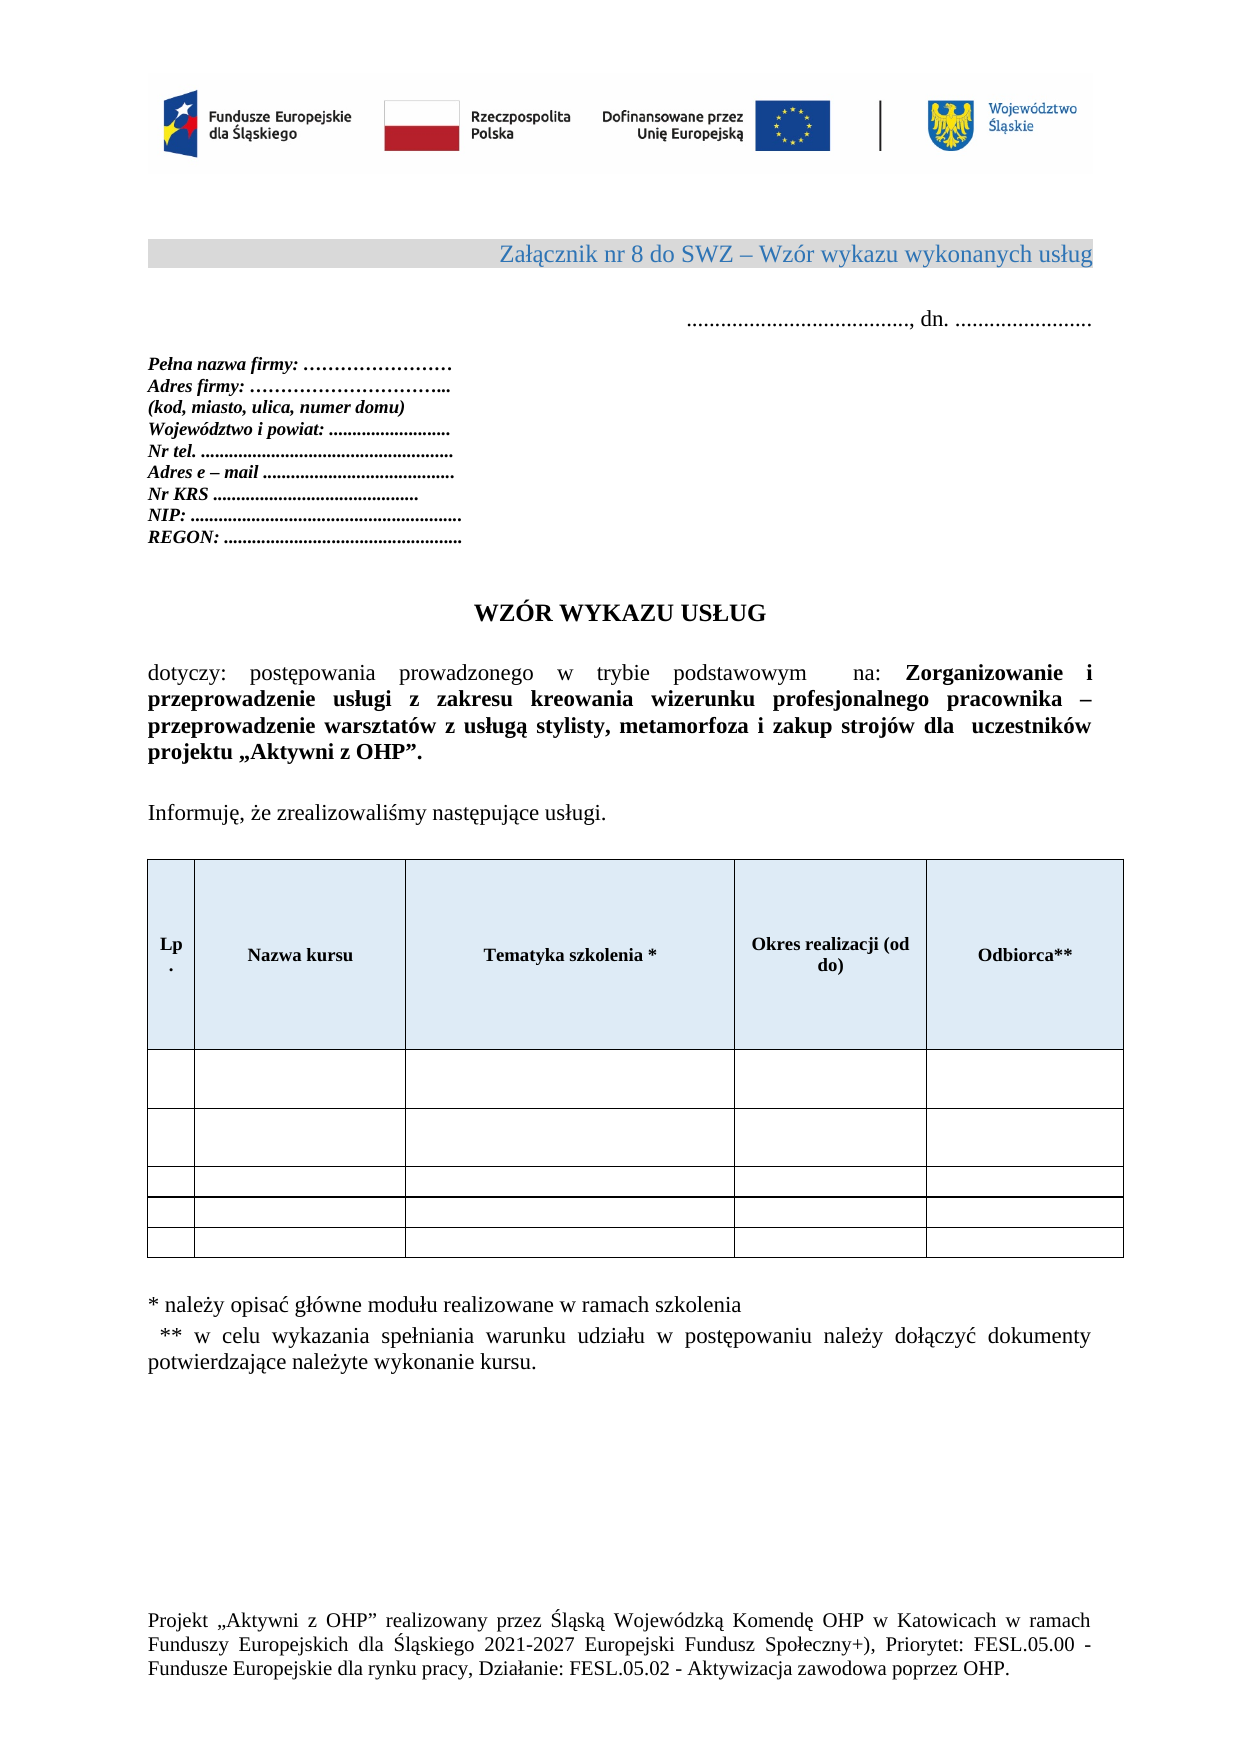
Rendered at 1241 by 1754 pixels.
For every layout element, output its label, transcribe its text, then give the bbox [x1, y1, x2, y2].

text Informuję, że zrealizowaliśmy następujące usługi. [148, 799, 1093, 826]
table_cell [406, 1167, 734, 1196]
table_header Lp. [148, 860, 194, 1049]
table_cell [195, 1167, 405, 1196]
table_header Okres realizacji (od do) [735, 860, 926, 1049]
text Nr tel. ...................................................... [148, 439, 1093, 461]
text Nr KRS ............................................ [148, 483, 1093, 504]
table_cell [735, 1050, 926, 1108]
table_cell [927, 1167, 1123, 1196]
table_header Tematyka szkolenia * [406, 860, 734, 1049]
text Adres firmy: …………………………... [148, 375, 1093, 396]
text WZÓR WYKAZU USŁUG [148, 598, 1093, 626]
text Załącznik nr 8 do SWZ – Wzór wykazu wykonanych usług [148, 239, 1093, 268]
table_cell [735, 1109, 926, 1166]
text Adres e – mail ......................................... [148, 461, 1093, 483]
table_cell [195, 1198, 405, 1227]
table_cell [195, 1050, 405, 1108]
text NIP: .......................................................... [148, 504, 1093, 526]
table_cell [148, 1109, 194, 1166]
text * należy opisać główne modułu realizowane w ramach szkolenia [148, 1291, 1093, 1318]
table_cell [927, 1228, 1123, 1257]
text ......................................., dn. ........................ [148, 305, 1093, 332]
text ** w celu wykazania spełniania warunku udziału w postępowaniu należy dołączyć dokumenty potwierdzające należyte wykonanie kursu. [148, 1322, 1093, 1374]
table_cell [148, 1050, 194, 1108]
table_cell [148, 1198, 194, 1227]
text (kod, miasto, ulica, numer domu) [148, 396, 1093, 418]
table_header Nazwa kursu [195, 860, 405, 1049]
table_header Odbiorca** [927, 860, 1123, 1049]
table_cell [406, 1109, 734, 1166]
table_cell [735, 1228, 926, 1257]
table_cell [406, 1198, 734, 1227]
table_cell [406, 1228, 734, 1257]
table_cell [148, 1228, 194, 1257]
text dotyczy: postępowania prowadzonego w trybie podstawowym na: Zorganizowanie i przeprowadzenie usługi z zakresu kreowania wizerunku profesjonalnego pracownika – przeprowadzenie warsztatów z usługą stylisty, metamorfoza i zakup strojów dla uczestników projektu „Aktywni z OHP”. [148, 659, 1093, 764]
text REGON: ................................................... [148, 526, 1093, 547]
text Pełna nazwa firmy: …………………… [148, 353, 1093, 375]
text Województwo i powiat: .......................... [148, 418, 1093, 439]
table_cell [406, 1050, 734, 1108]
table_cell [927, 1198, 1123, 1227]
table_cell [195, 1228, 405, 1257]
table_cell [927, 1109, 1123, 1166]
picture [147, 73, 1093, 174]
table_cell [735, 1198, 926, 1227]
table_cell [735, 1167, 926, 1196]
table_cell [148, 1167, 194, 1196]
table_cell [927, 1050, 1123, 1108]
table_cell [195, 1109, 405, 1166]
